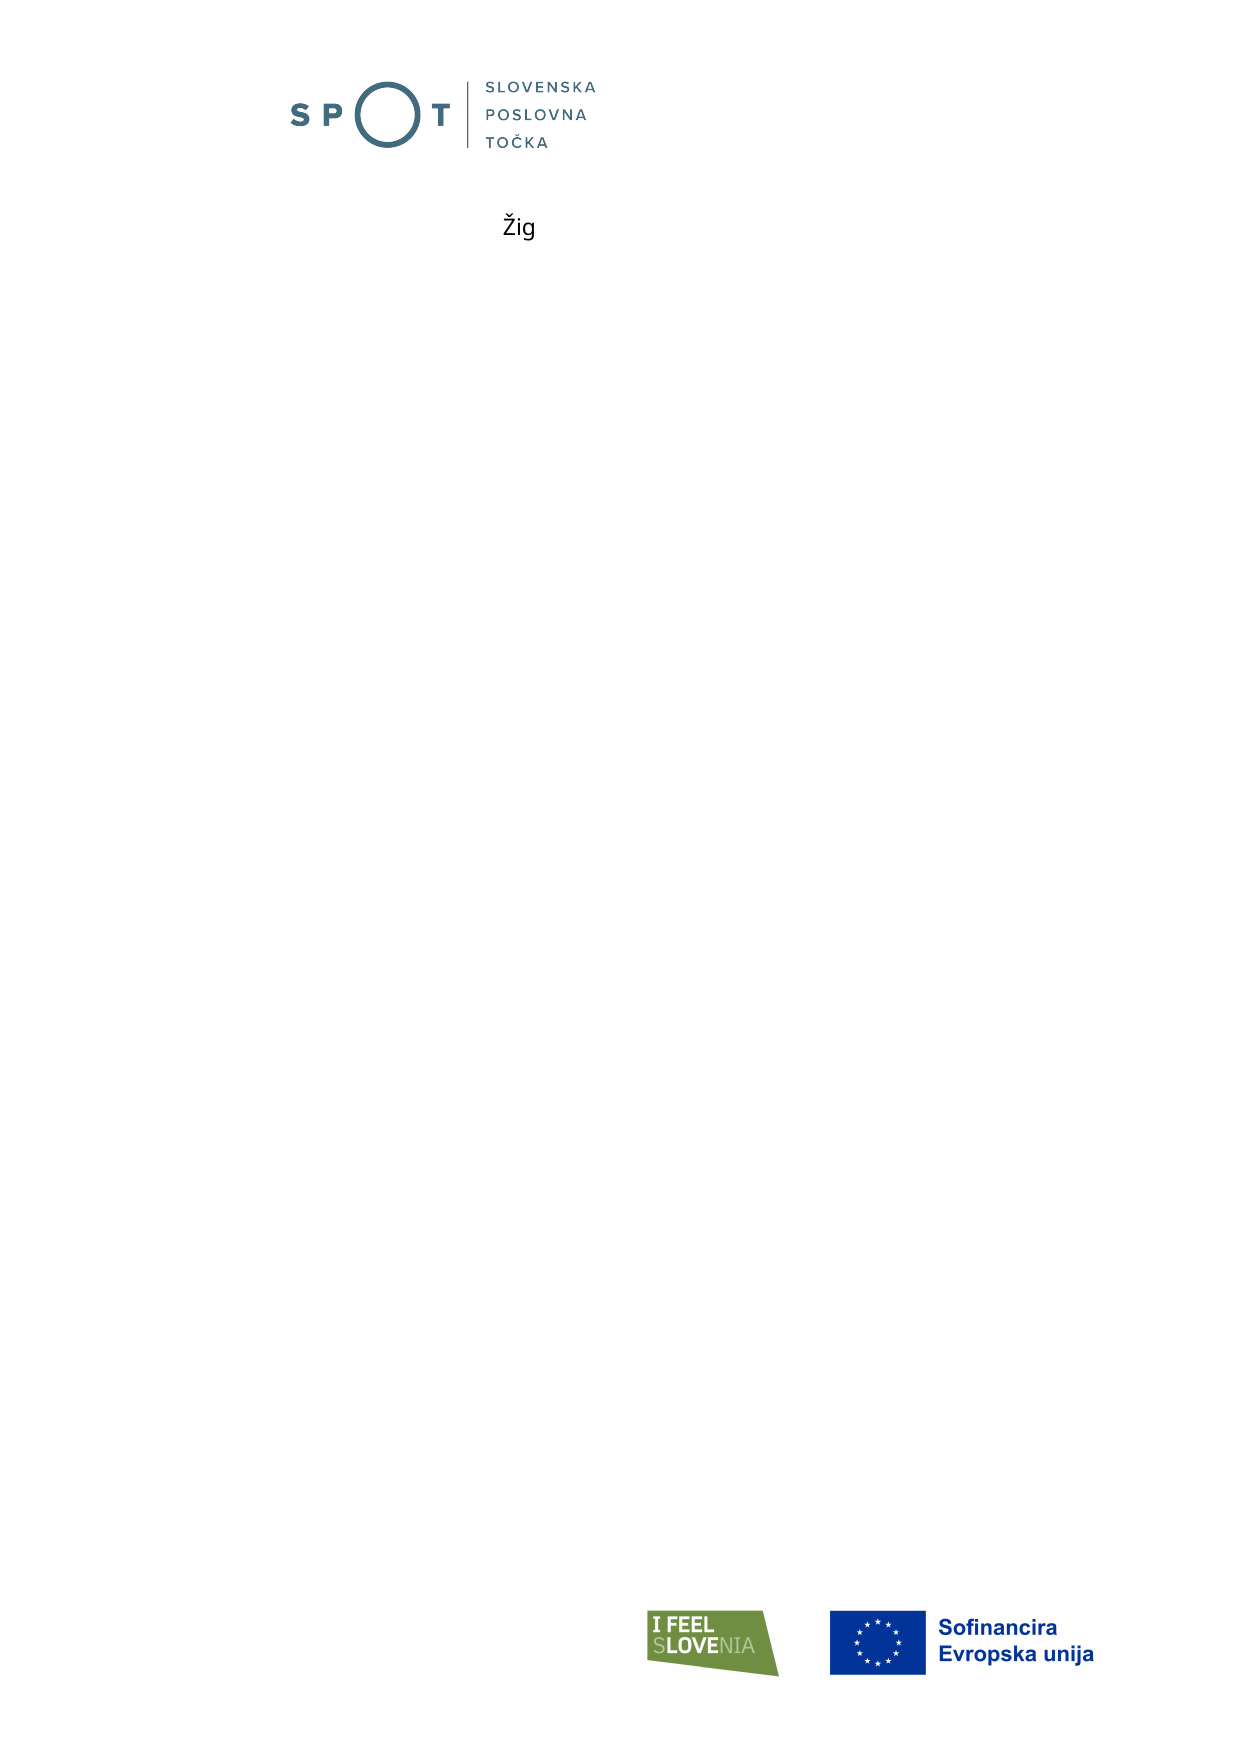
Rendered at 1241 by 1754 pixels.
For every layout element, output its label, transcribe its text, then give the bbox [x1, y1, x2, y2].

picture [605, 1578, 1122, 1711]
text Žig [428, 211, 1104, 243]
picture [255, 59, 631, 170]
